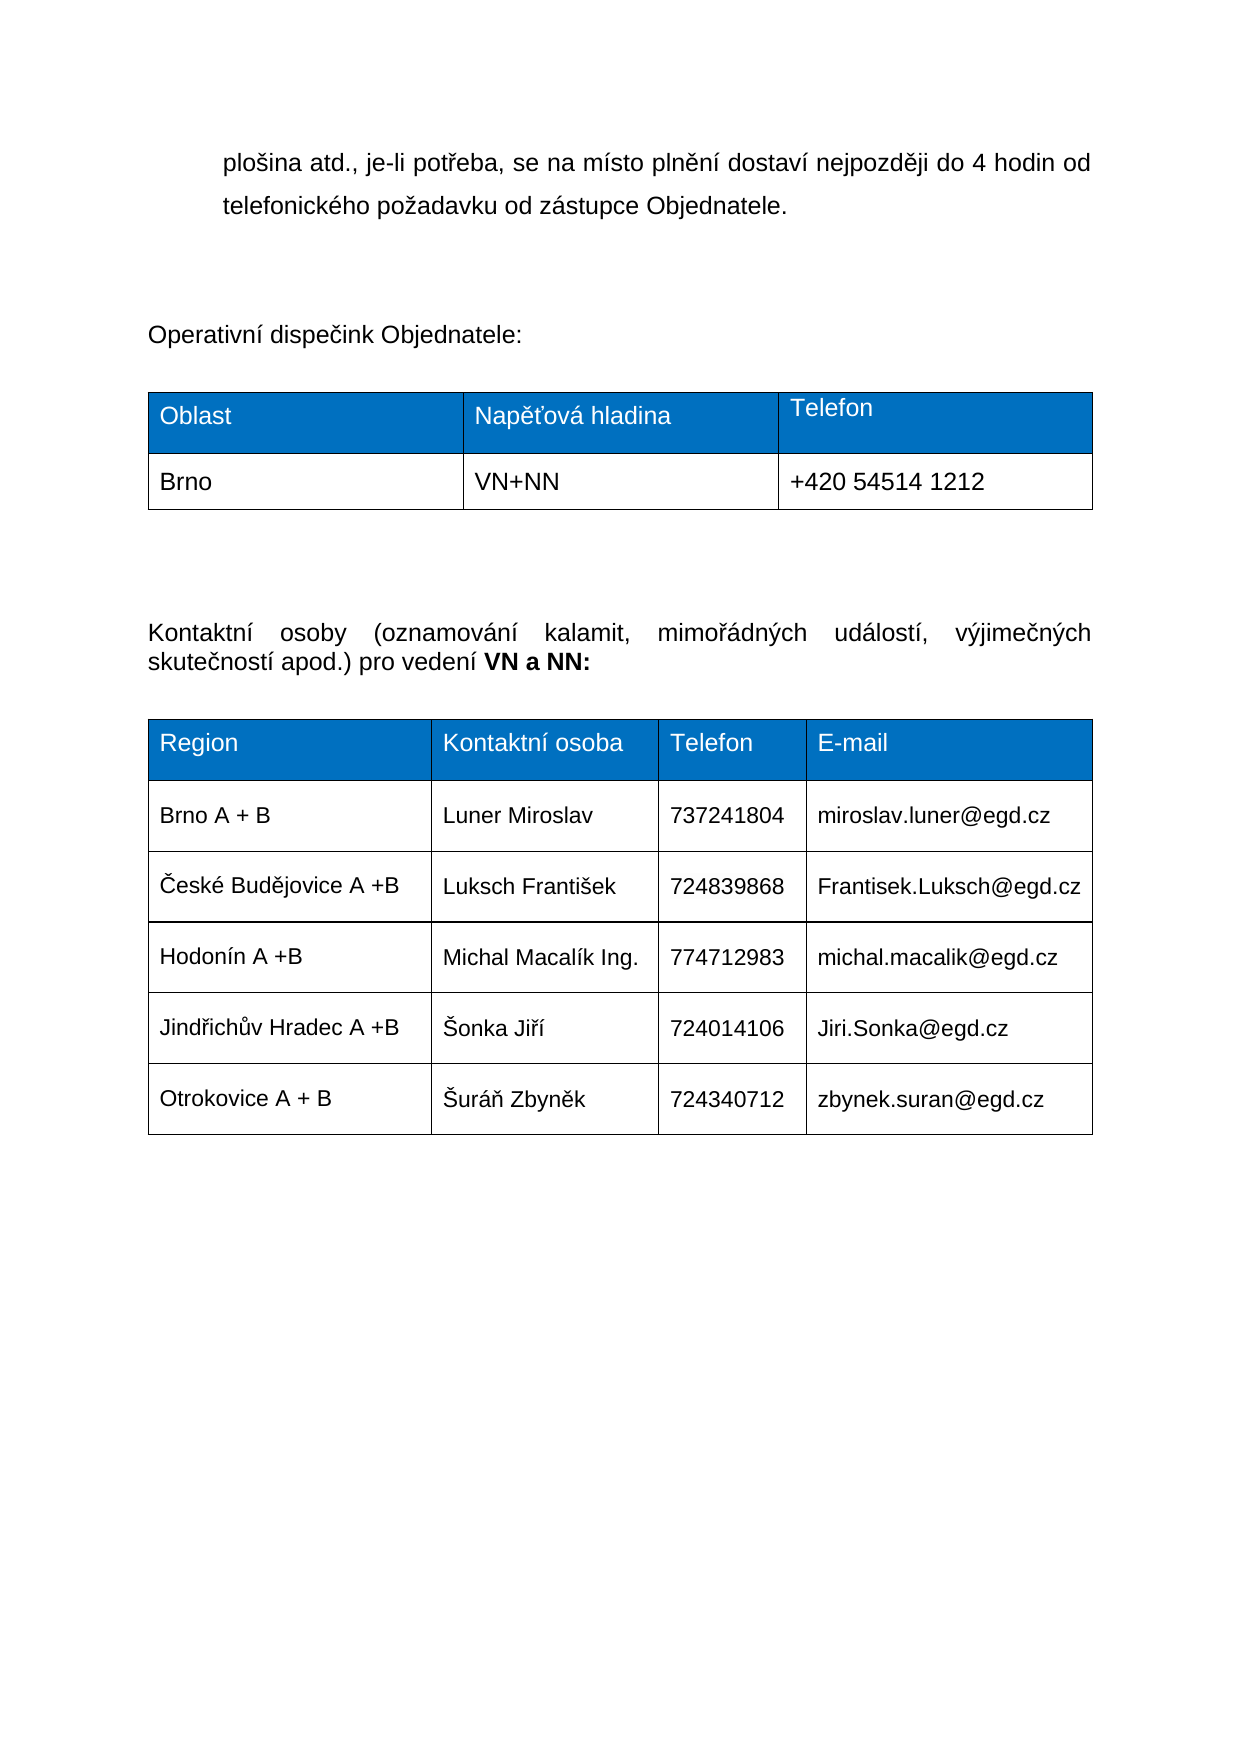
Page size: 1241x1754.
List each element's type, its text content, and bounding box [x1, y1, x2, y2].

table_header Oblast [149, 393, 463, 453]
table_cell zbynek.suran@egd.cz [807, 1064, 1092, 1134]
table_cell 774712983 [659, 923, 806, 992]
table_header Region [149, 720, 431, 780]
table_cell Frantisek.Luksch@egd.cz [807, 852, 1092, 921]
table_cell VN+NN [464, 454, 778, 509]
table_header Telefon [779, 393, 1092, 453]
table_header Telefon [659, 720, 806, 780]
table_header Napěťová hladina [464, 393, 778, 453]
table_header Kontaktní osoba [432, 720, 658, 780]
table_cell +420 54514 1212 [779, 454, 1092, 509]
table_cell Luksch František [432, 852, 658, 921]
table_cell 724340712 [659, 1064, 806, 1134]
table_cell Brno [149, 454, 463, 509]
table_cell Michal Macalík Ing. [432, 923, 658, 992]
table_cell miroslav.luner@egd.cz [807, 781, 1092, 851]
table_cell Šuráň Zbyněk [432, 1064, 658, 1134]
table_cell Jindřichův Hradec A +B [149, 993, 431, 1063]
table_cell 737241804 [659, 781, 806, 851]
table_cell Hodonín A +B [149, 923, 431, 992]
table_cell 724839868 [659, 852, 806, 921]
table_cell Šonka Jiří [432, 993, 658, 1063]
table_cell Brno A + B [149, 781, 431, 851]
text Kontaktní osoby (oznamování kalamit, mimořádných událostí, výjimečných skutečností apod.) pro vedení VN a NN: [148, 618, 1093, 675]
text Operativní dispečink Objednatele: [148, 320, 1093, 349]
table_cell Luner Miroslav [432, 781, 658, 851]
table_cell Otrokovice A + B [149, 1064, 431, 1134]
table_header E-mail [807, 720, 1092, 780]
table_cell michal.macalik@egd.cz [807, 923, 1092, 992]
table_cell Jiri.Sonka@egd.cz [807, 993, 1092, 1063]
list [185, 148, 1093, 219]
table_cell 724014106 [659, 993, 806, 1063]
table_cell České Budějovice A +B [149, 852, 431, 921]
